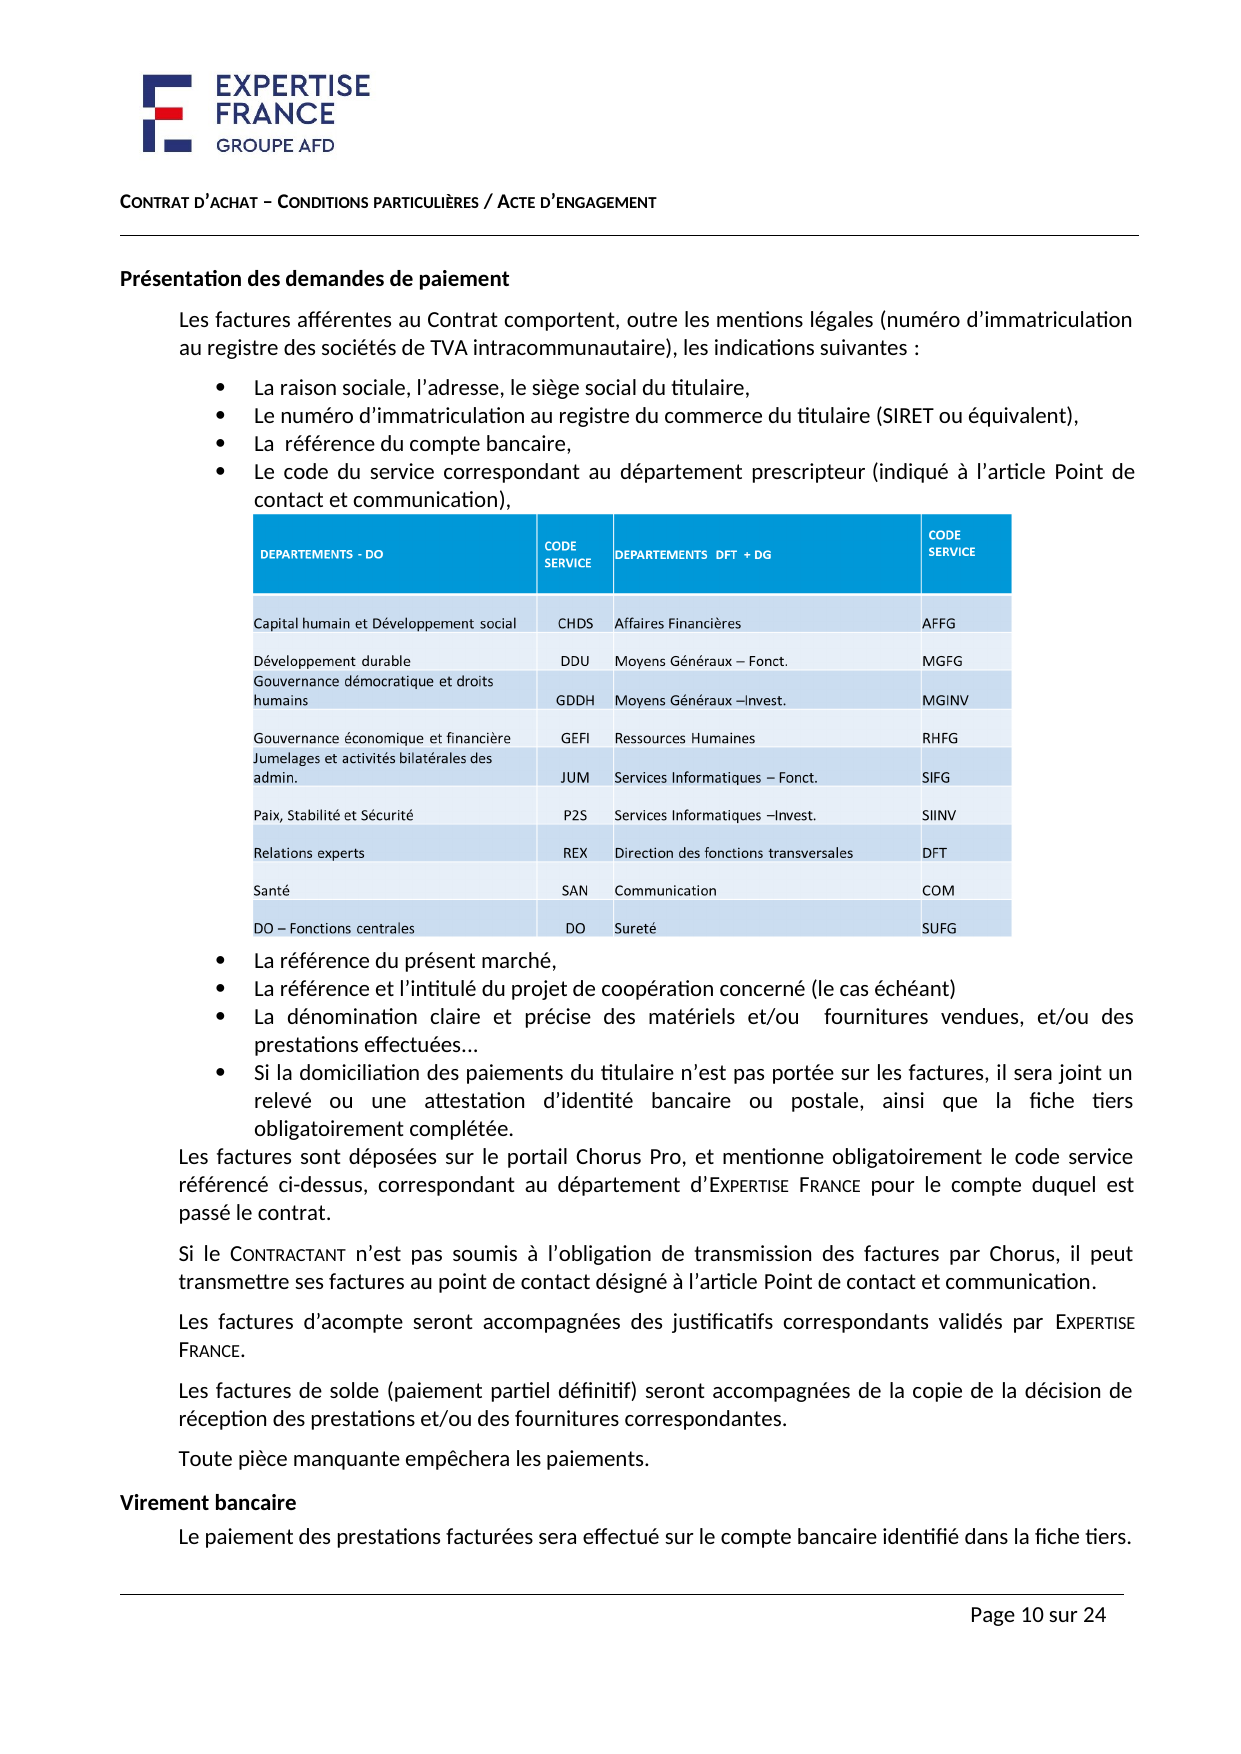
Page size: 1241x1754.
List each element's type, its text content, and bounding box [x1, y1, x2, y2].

text Les factures afférentes au Contrat comportent, outre les mentions légales (numéro d’immatriculation au registre des sociétés de TVA intracommunautaire), les indications suivantes : [179, 305, 1135, 361]
list La référence du présent marché, [216, 946, 1135, 974]
text Toute pièce manquante empêchera les paiements. [178, 1444, 1135, 1472]
picture [252, 513, 1013, 947]
list La référence et l’intitulé du projet de coopération concerné (le cas échéant) [216, 974, 1135, 1002]
text Les factures de solde (paiement partiel définitif) seront accompagnées de la copie de la décision de réception des prestations et/ou des fournitures correspondantes. [178, 1376, 1135, 1432]
text Si le Contractant n’est pas soumis à l’obligation de transmission des factures par Chorus, il peut transmettre ses factures au point de contact désigné à l’article Point de contact et communication. [178, 1239, 1135, 1295]
subtitle Présentation des demandes de paiement [120, 261, 1135, 292]
list Si la domiciliation des paiements du titulaire n’est pas portée sur les factures, il sera joint un relevé ou une attestation d’identité bancaire ou postale, ainsi que la fiche tiers obligatoirement complétée. [216, 1058, 1135, 1142]
text Les factures d’acompte seront accompagnées des justificatifs correspondants validés par Expertise France. [178, 1307, 1135, 1363]
text Les factures sont déposées sur le portail Chorus Pro, et mentionne obligatoirement le code service référencé ci-dessus, correspondant au département d’Expertise France pour le compte duquel est passé le contrat. [178, 1142, 1135, 1226]
list La raison sociale, l’adresse, le siège social du titulaire, [216, 373, 1135, 401]
list Le code du service correspondant au département prescripteur (indiqué à l’article Point de contact et communication), [216, 457, 1135, 513]
picture [120, 41, 397, 183]
subtitle Virement bancaire [120, 1485, 1135, 1516]
text Le paiement des prestations facturées sera effectué sur le compte bancaire identifié dans la fiche tiers. [178, 1522, 1135, 1551]
list La référence du compte bancaire, [216, 429, 1135, 457]
list Le numéro d’immatriculation au registre du commerce du titulaire (SIRET ou équivalent), [216, 401, 1135, 429]
list La dénomination claire et précise des matériels et/ou fournitures vendues, et/ou des prestations effectuées... [216, 1002, 1135, 1058]
